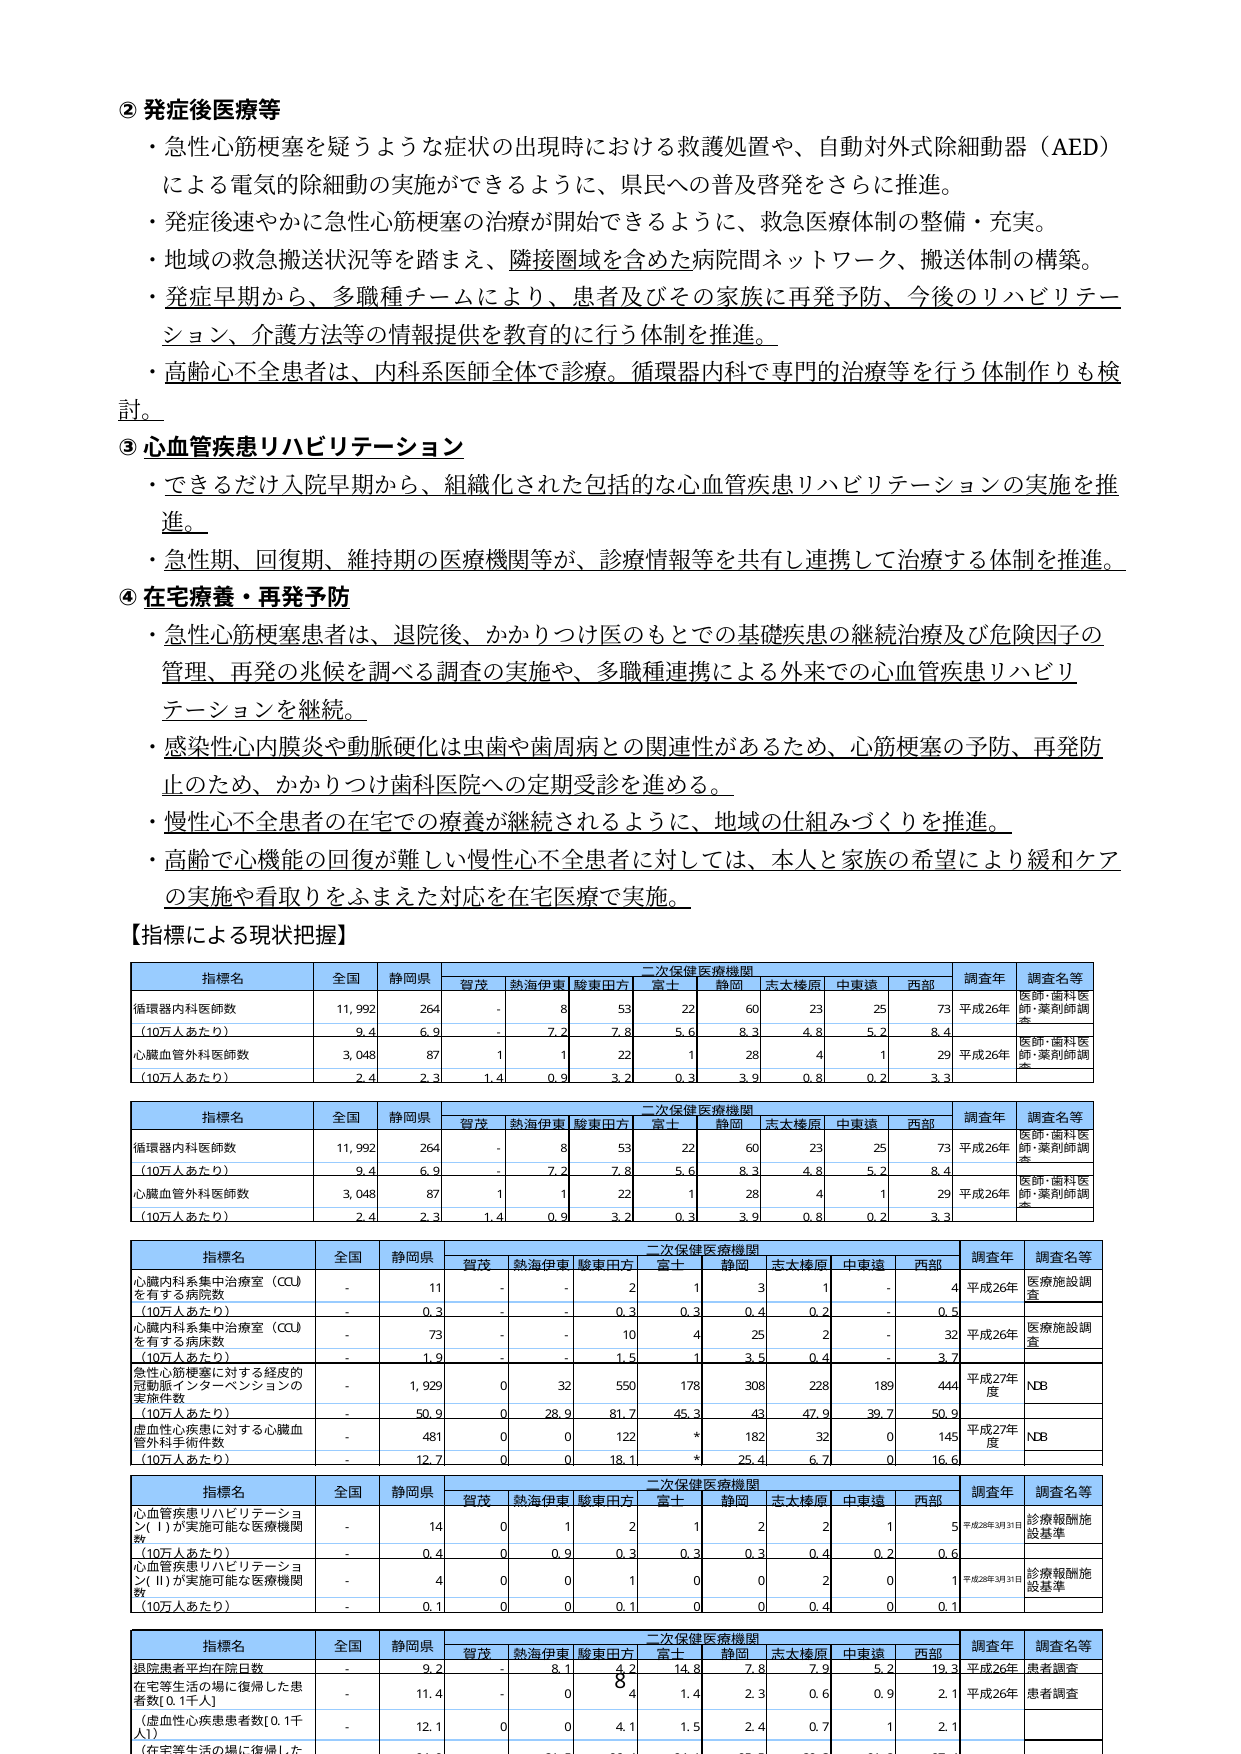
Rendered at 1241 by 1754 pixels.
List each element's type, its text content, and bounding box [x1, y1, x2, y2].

text ・急性心筋梗塞を疑うような症状の出現時における救護処置や、自動対外式除細動器（AED）による電気的除細動の実施ができるように、県民への普及啓発をさらに推進。 [141, 127, 1122, 202]
text ・急性心筋梗塞患者は、退院後、かかりつけ医のもとでの基礎疾患の継続治療及び危険因子の管理、再発の兆候を調べる調査の実施や、多職種連携による外来での心血管疾患リハビリテーションを継続。 [141, 614, 1122, 727]
text ・発症後速やかに急性心筋梗塞の治療が開始できるように、救急医療体制の整備・充実。 [141, 202, 1122, 239]
text ・急性期、回復期、維持期の医療機関等が、診療情報等を共有し連携して治療する体制を推進。 [141, 539, 1122, 577]
text ・発症早期から、多職種チームにより、患者及びその家族に再発予防、今後のリハビリテーション、介護方法等の情報提供を教育的に行う体制を推進。 [141, 277, 1122, 352]
text ② 発症後医療等 [118, 89, 1122, 127]
text ・感染性心内膜炎や動脈硬化は虫歯や歯周病との関連性があるため、心筋梗塞の予防、再発防止のため、かかりつけ歯科医院への定期受診を進める。 [141, 727, 1122, 802]
text ・地域の救急搬送状況等を踏まえ、隣接圏域を含めた病院間ネットワーク、搬送体制の構築。 [141, 239, 1122, 277]
text ・できるだけ入院早期から、組織化された包括的な心血管疾患リハビリテーションの実施を推進。 [141, 464, 1122, 539]
text ・慢性心不全患者の在宅での療養が継続されるように、地域の仕組みづくりを推進。 [141, 802, 1122, 839]
text ④ 在宅療養・再発予防 [118, 577, 1122, 614]
text ・高齢心不全患者は、内科系医師全体で診療。循環器内科で専門的治療等を行う体制作りも検討。 [118, 352, 1122, 427]
text ③ 心血管疾患リハビリテーション [118, 427, 1122, 464]
text ・高齢で心機能の回復が難しい慢性心不全患者に対しては、本人と家族の希望により緩和ケアの実施や看取りをふまえた対応を在宅医療で実施。 [141, 839, 1122, 914]
text 【指標による現状把握】 [118, 914, 1122, 952]
